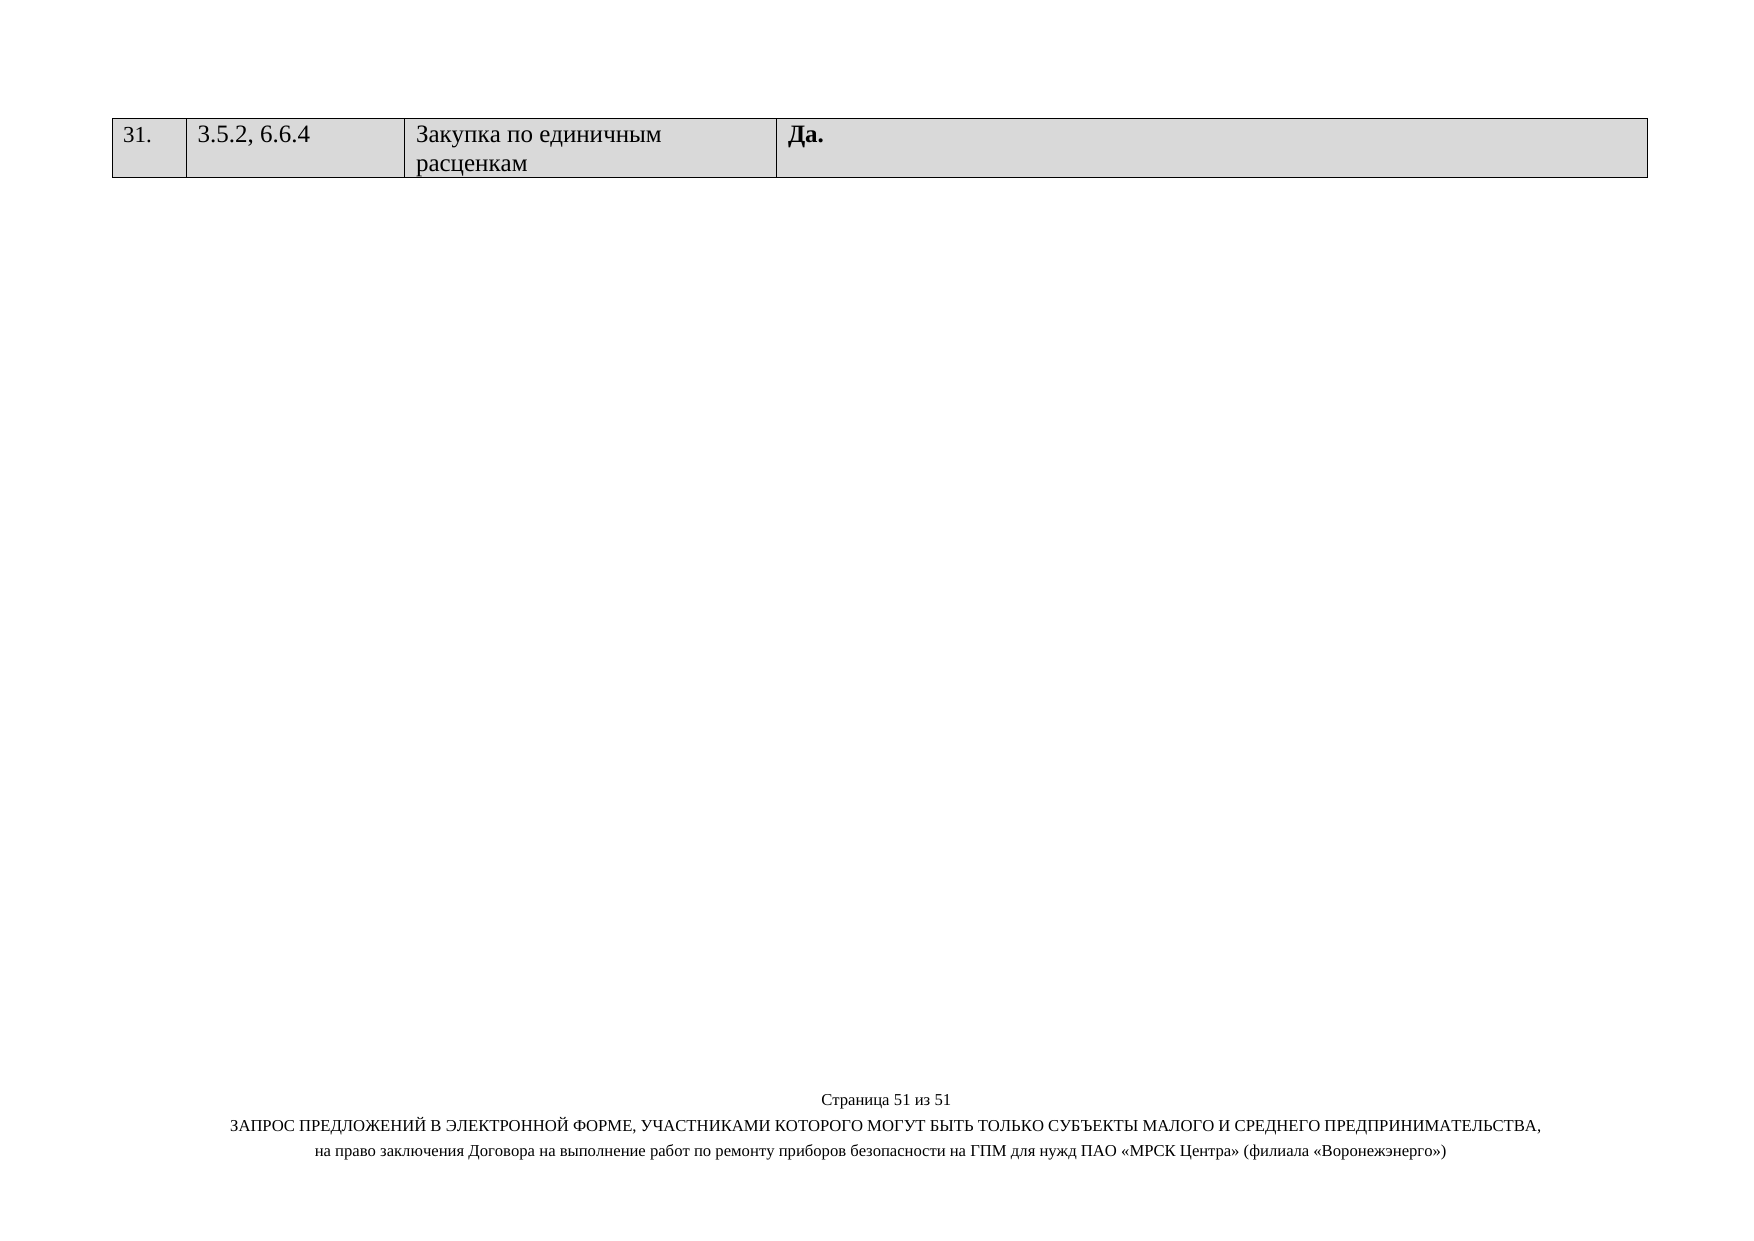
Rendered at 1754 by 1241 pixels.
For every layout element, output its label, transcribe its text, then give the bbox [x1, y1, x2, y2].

table_cell Да. [777, 119, 1647, 177]
table_cell Закупка по единичным расценкам [405, 119, 776, 177]
table_cell 3.5.2, 6.6.4 [187, 119, 404, 177]
table_cell [113, 119, 186, 177]
